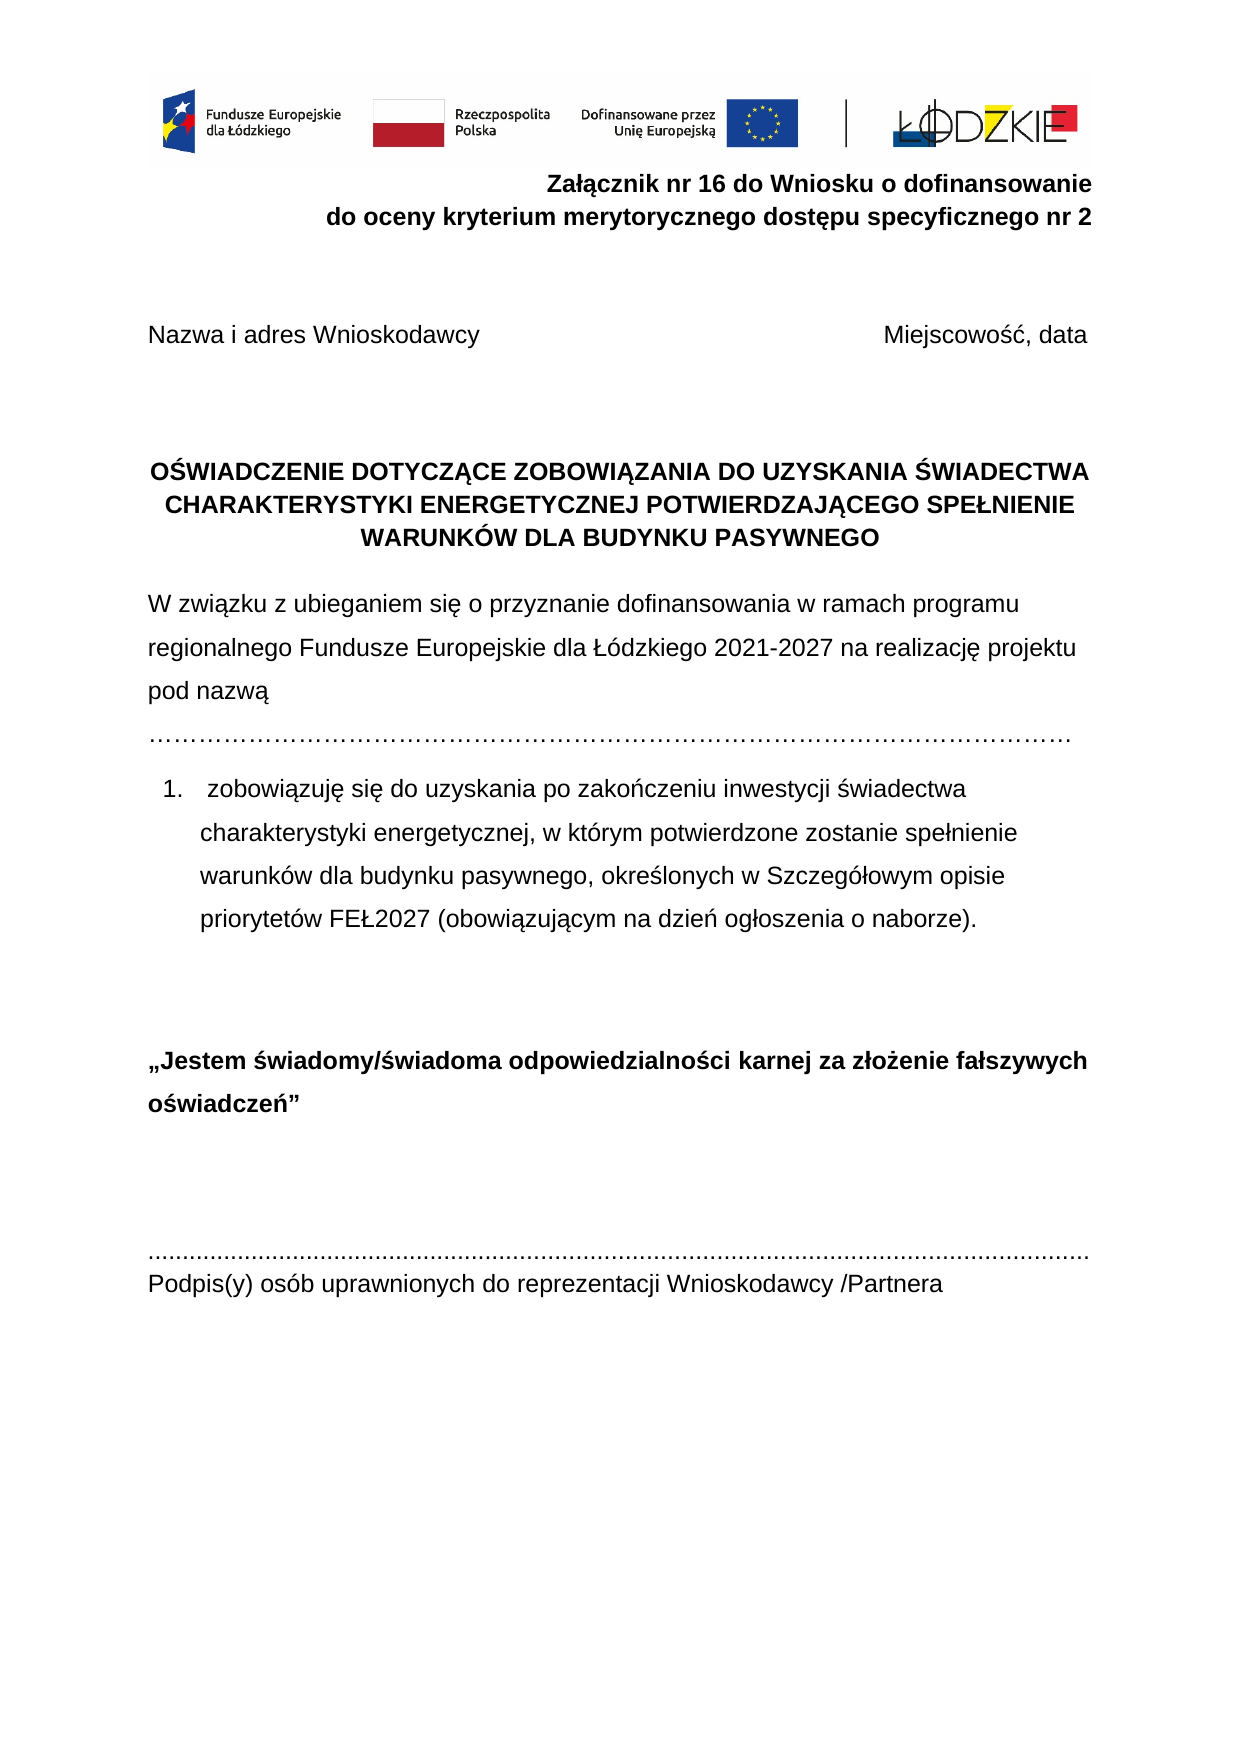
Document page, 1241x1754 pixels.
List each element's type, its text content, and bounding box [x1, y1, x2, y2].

text Załącznik nr 16 do Wniosku o dofinansowanie [148, 169, 1093, 197]
text Podpis(y) osób uprawnionych do reprezentacji Wnioskodawcy /Partnera [148, 1269, 1093, 1298]
text ………………………………………………………………………………………………… [148, 719, 1093, 747]
text Nazwa i adres Wnioskodawcy Miejscowość, data [148, 320, 1093, 348]
picture [147, 73, 1093, 169]
text OŚWIADCZENIE DOTYCZĄCE ZOBOWIĄZANIA DO UZYSKANIA ŚWIADECTWA CHARAKTERYSTYKI ENERGETYCZNEJ POTWIERDZAJĄCEGO SPEŁNIENIE WARUNKÓW DLA BUDYNKU PASYWNEGO [148, 457, 1093, 552]
text do oceny kryterium merytorycznego dostępu specyficznego nr 2 [148, 202, 1093, 230]
list zobowiązuję się do uzyskania po zakończeniu inwestycji świadectwa charakterystyki energetycznej, w którym potwierdzone zostanie spełnienie warunków dla budynku pasywnego, określonych w Szczegółowym opisie priorytetów FEŁ2027 (obowiązującym na dzień ogłoszenia o naborze). [162, 774, 1093, 932]
text „Jestem świadomy/świadoma odpowiedzialności karnej za złożenie fałszywych oświadczeń” [148, 1046, 1093, 1117]
text W związku z ubieganiem się o przyznanie dofinansowania w ramach programu regionalnego Fundusze Europejskie dla Łódzkiego 2021-2027 na realizację projektu pod nazwą [148, 589, 1093, 704]
